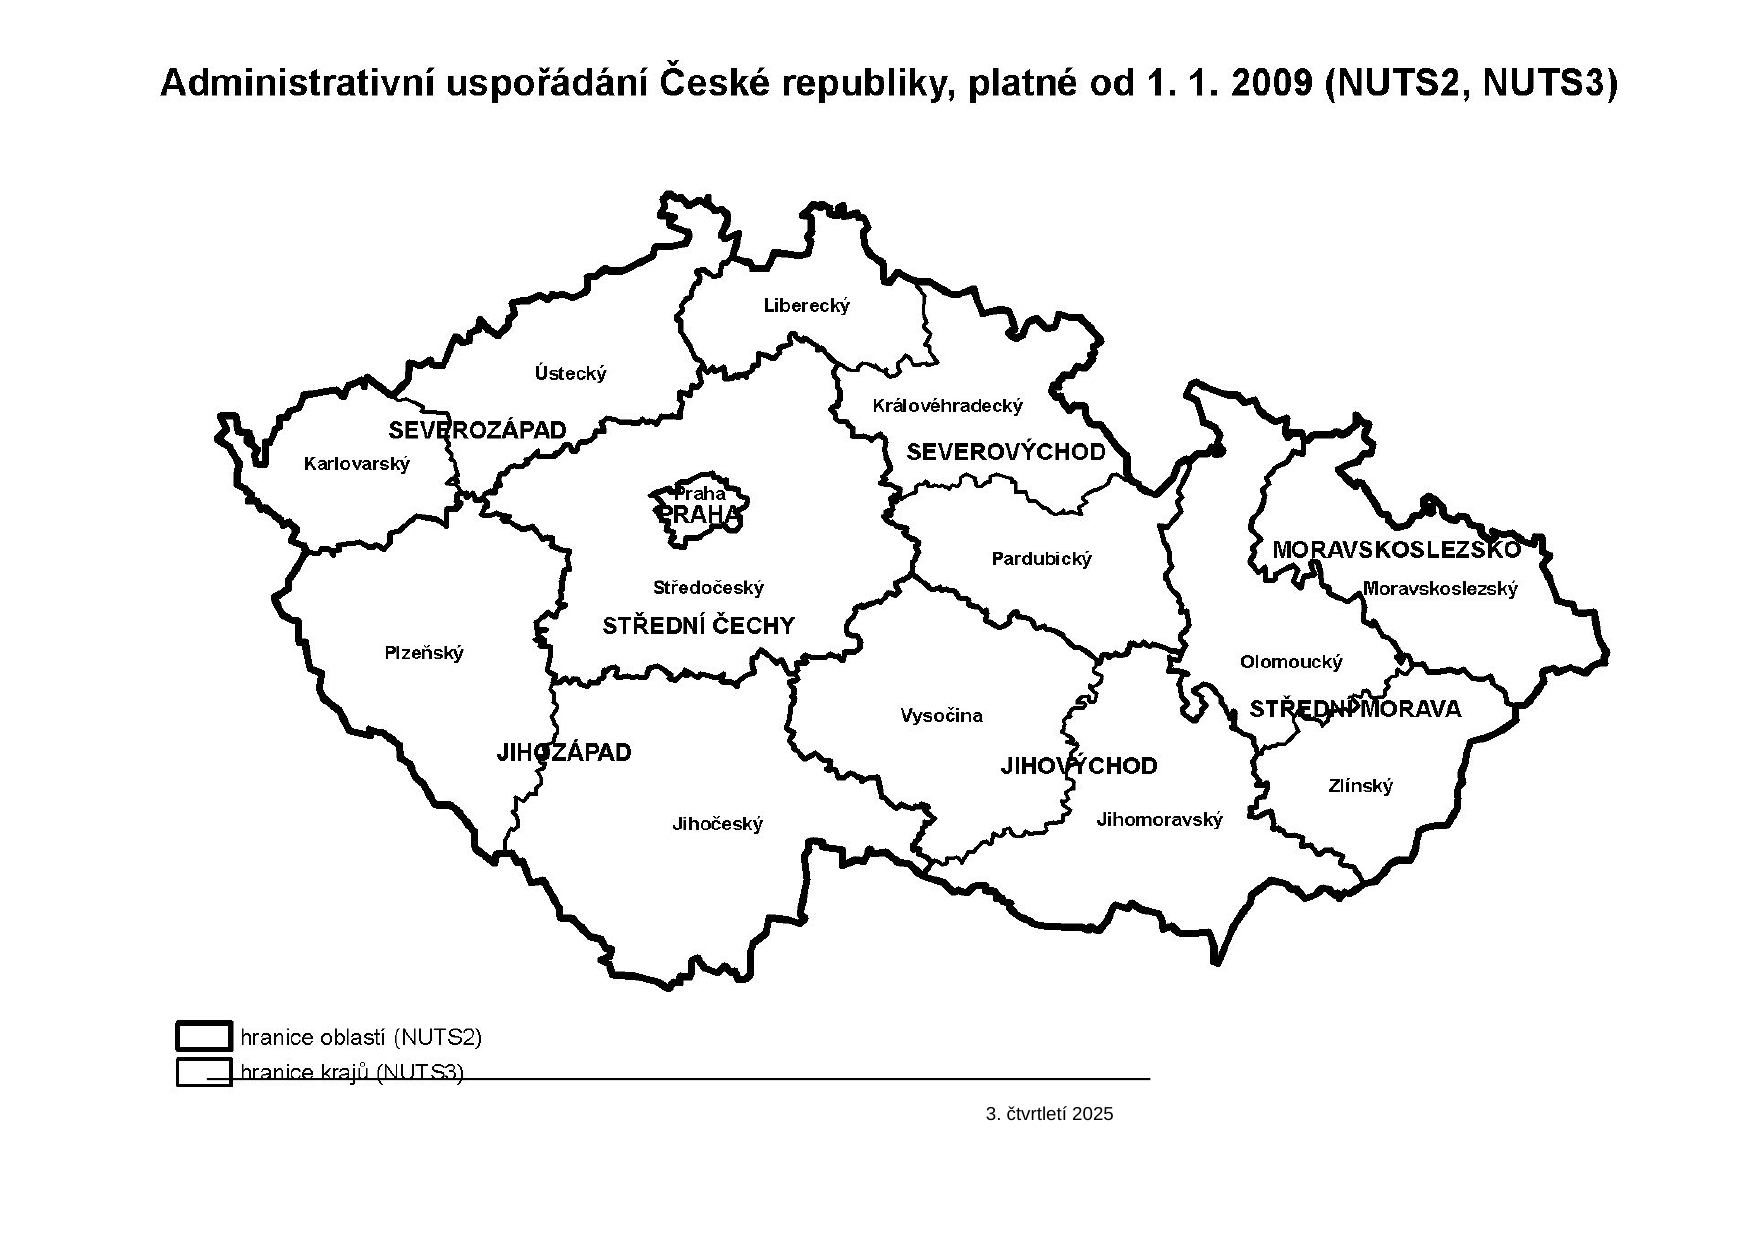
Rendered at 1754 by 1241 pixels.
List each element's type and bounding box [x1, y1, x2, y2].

picture [119, 29, 1706, 1152]
